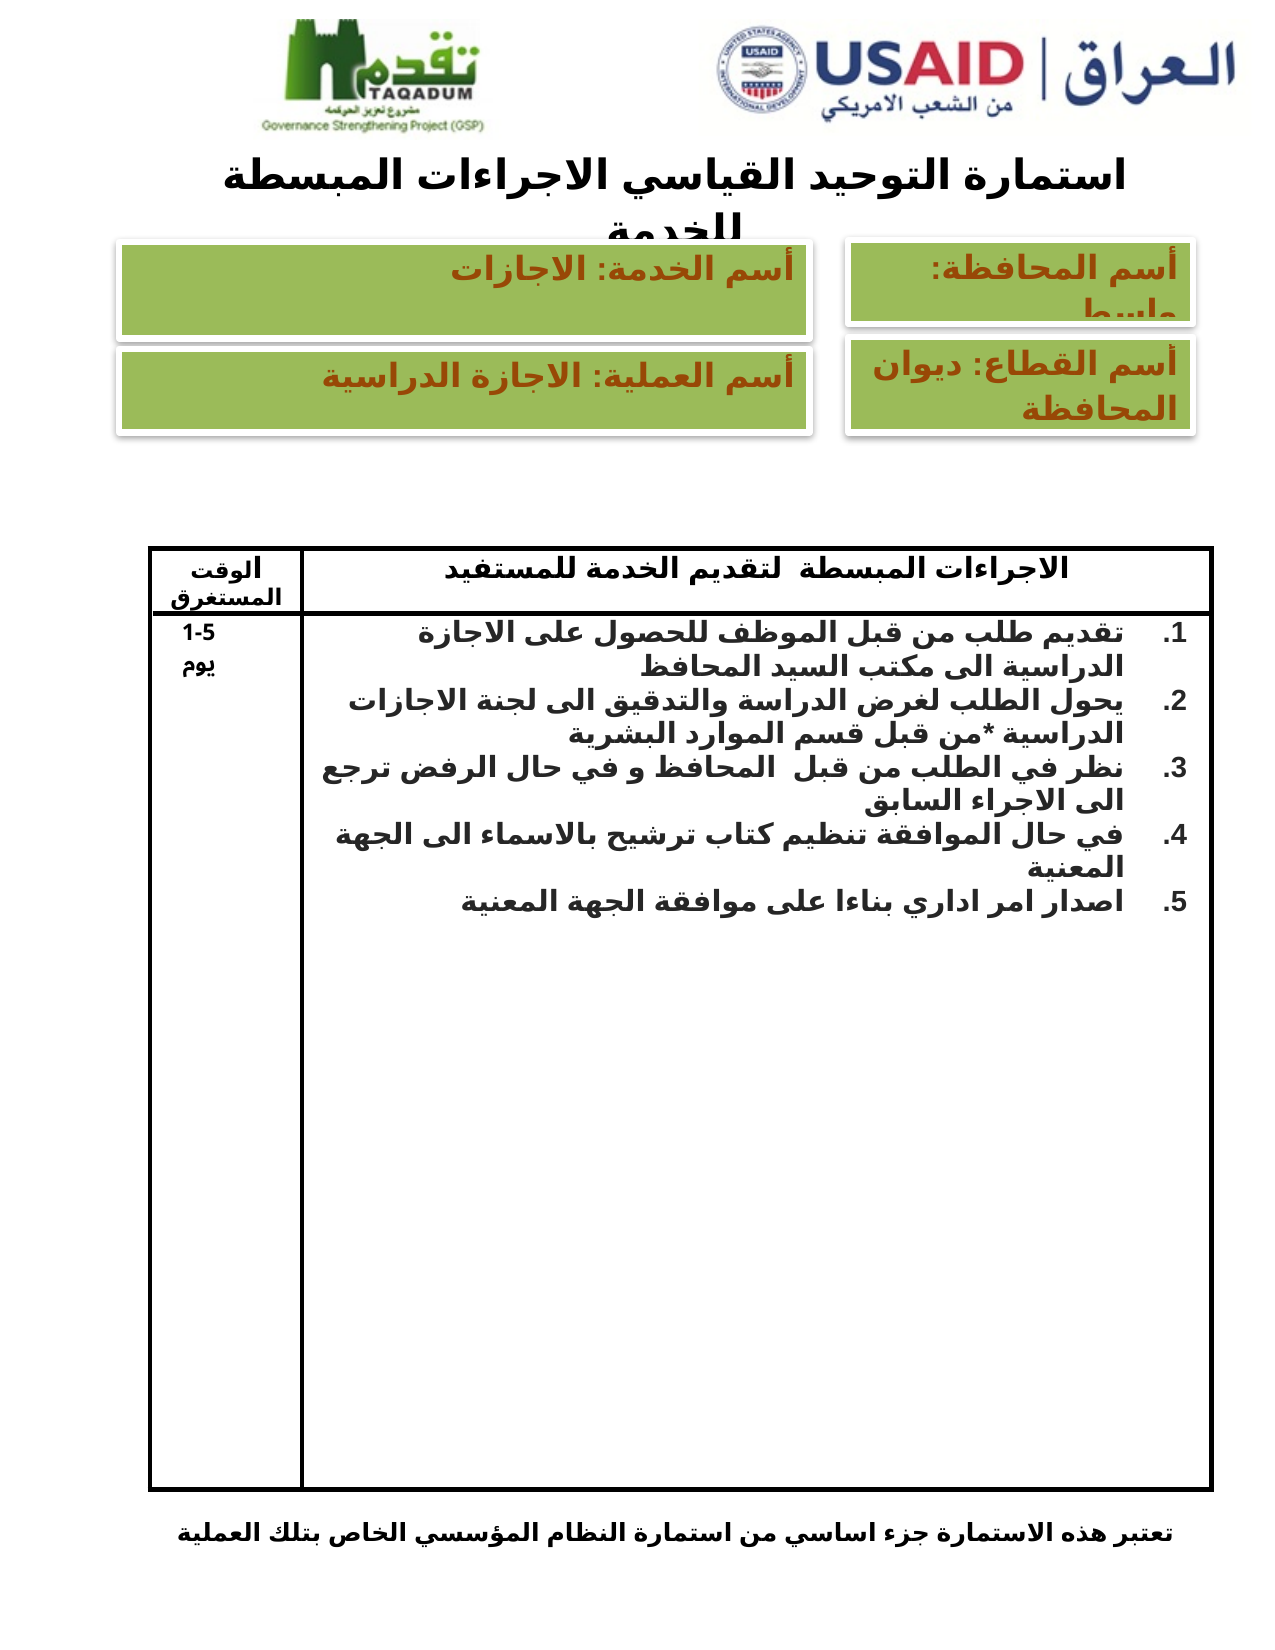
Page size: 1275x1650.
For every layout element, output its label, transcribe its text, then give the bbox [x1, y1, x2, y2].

table_header الاجراءات المبسطة لتقديم الخدمة للمستفيد [304, 551, 1209, 611]
table_header الوقت المستغرق [152, 551, 300, 611]
table_cell 1-5 يوم [152, 612, 300, 1487]
picture [698, 19, 1252, 136]
picture [253, 19, 502, 140]
text استمارة التوحيد القياسي الاجراءات المبسطة للخدمة [150, 150, 1200, 253]
table_cell تقديم طلب من قبل الموظف للحصول على الاجازة الدراسية الى مكتب السيد المحافظ يحول الطلب لغرض الدراسة والتدقيق الى لجنة الاجازات الدراسية *من قبل قسم الموارد البشرية نظر في الطلب من قبل المحافظ و في حال الرفض ترجع الى الاجراء السابق في حال الموافقة تنظيم كتاب ترشيح بالاسماء الى الجهة المعنية اصدار امر اداري بناءا على موافقة الجهة المعنية [304, 616, 1209, 1487]
